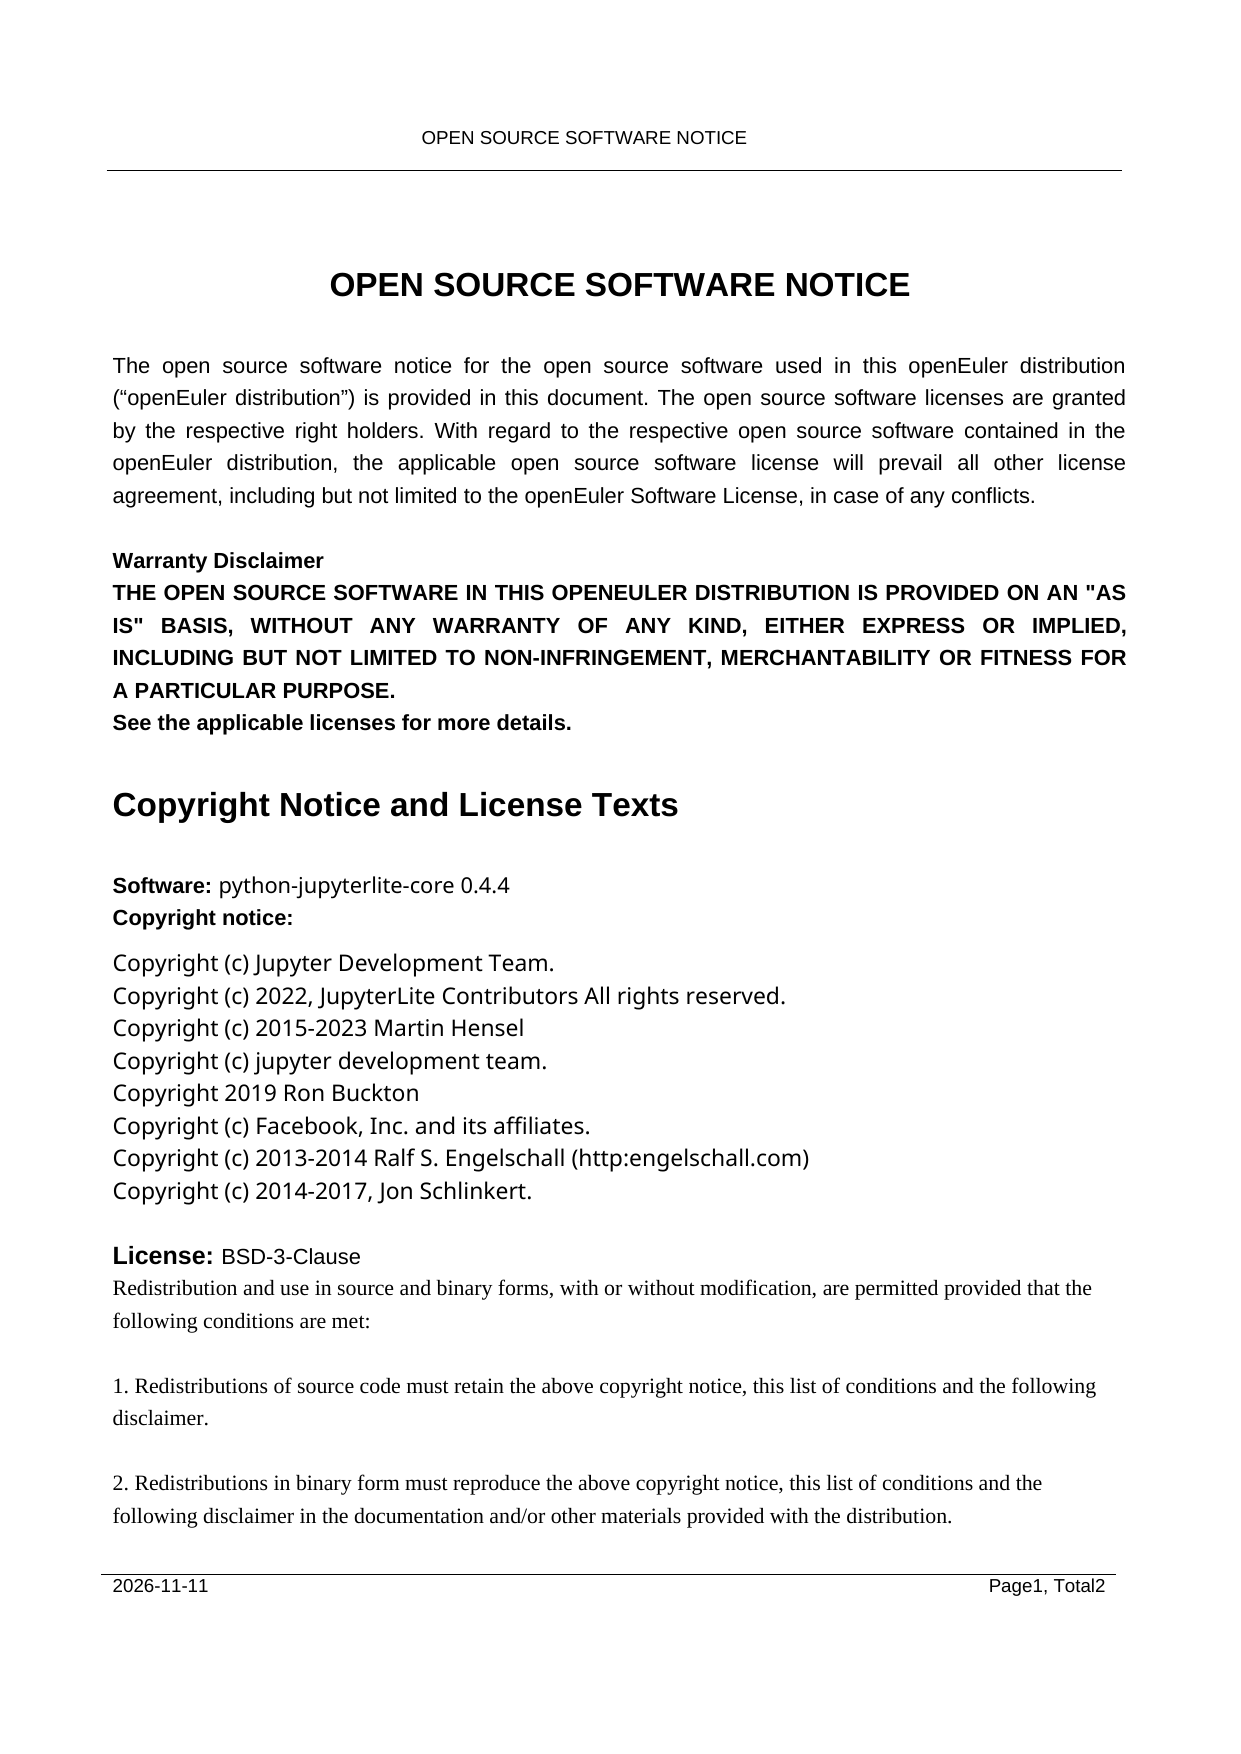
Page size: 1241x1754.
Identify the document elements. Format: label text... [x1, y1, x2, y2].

text License: BSD-3-Clause [112, 1239, 1128, 1272]
text Copyright (c) Jupyter Development Team. Copyright (c) 2022, JupyterLite Contributors All rights reserved. Copyright (c) 2015-2023 Martin Hensel Copyright (c) jupyter development team. Copyright 2019 Ron Buckton Copyright (c) Facebook, Inc. and its affiliates. Copyright (c) 2013-2014 Ralf S. Engelschall (http:engelschall.com) Copyright (c) 2014-2017, Jon Schlinkert. [112, 947, 1128, 1239]
text Warranty Disclaimer [112, 544, 1128, 576]
text Copyright notice: [112, 901, 1128, 934]
title Software: python-jupyterlite-core 0.4.4 [112, 869, 1128, 901]
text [112, 1272, 1128, 1532]
text The open source software notice for the open source software used in this openEuler distribution (“openEuler distribution”) is provided in this document. The open source software licenses are granted by the respective right holders. With regard to the respective open source software contained in the openEuler distribution, the applicable open source software license will prevail all other license agreement, including but not limited to the openEuler Software License, in case of any conflicts. [112, 349, 1128, 511]
text THE OPEN SOURCE SOFTWARE IN THIS OPENEULER DISTRIBUTION IS PROVIDED ON AN "AS IS" BASIS, WITHOUT ANY WARRANTY OF ANY KIND, EITHER EXPRESS OR IMPLIED, INCLUDING BUT NOT LIMITED TO NON-INFRINGEMENT, MERCHANTABILITY OR FITNESS FOR A PARTICULAR PURPOSE. See the applicable licenses for more details. [112, 576, 1128, 739]
text Copyright Notice and License Texts [112, 771, 1128, 836]
text OPEN SOURCE SOFTWARE NOTICE [112, 251, 1128, 316]
